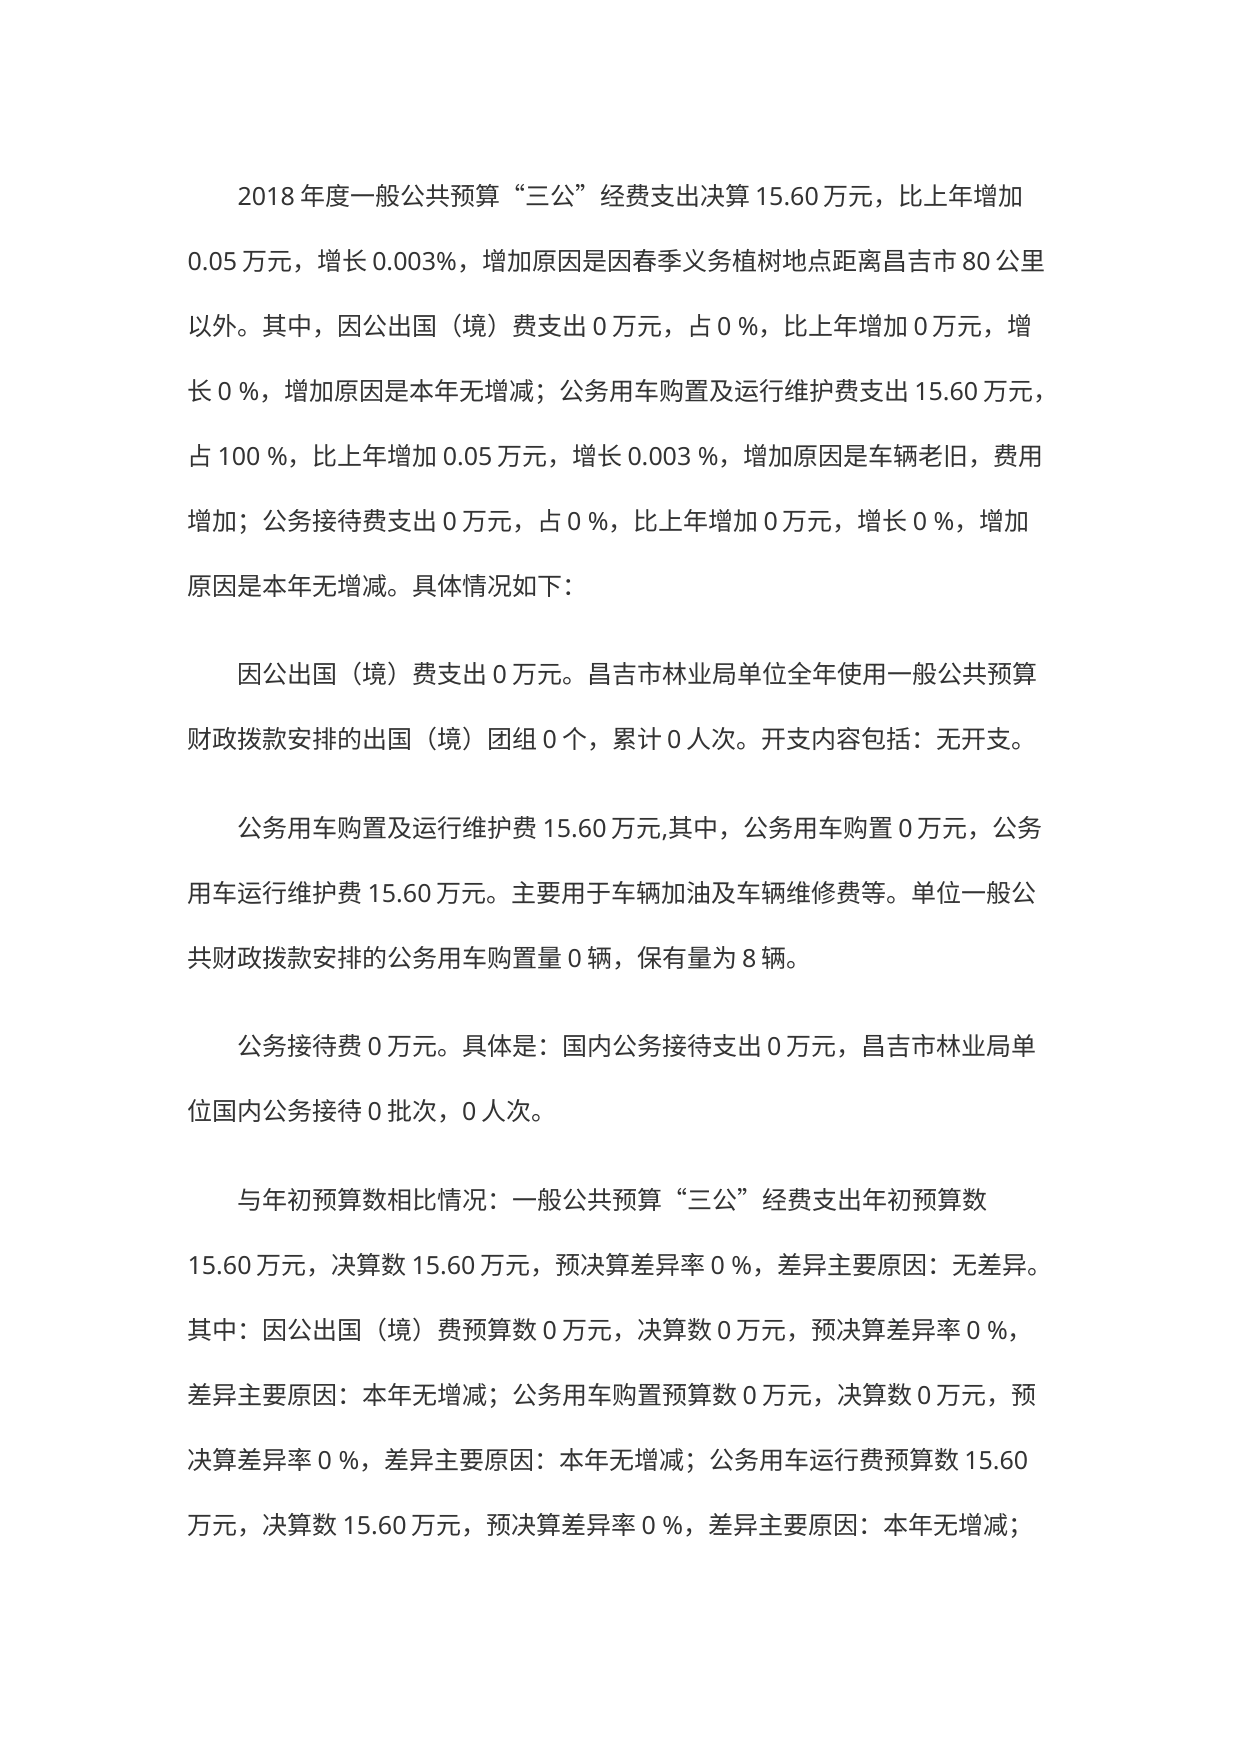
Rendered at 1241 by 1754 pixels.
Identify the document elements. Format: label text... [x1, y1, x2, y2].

text 公务接待费0万元。具体是：国内公务接待支出0万元，昌吉市林业局单位国内公务接待0批次，0人次。 [187, 1012, 1053, 1142]
text 公务用车购置及运行维护费15.60万元,其中，公务用车购置0万元，公务用车运行维护费15.60万元。主要用于车辆加油及车辆维修费等。单位一般公共财政拨款安排的公务用车购置量0辆，保有量为8辆。 [187, 794, 1053, 989]
text 2018年度一般公共预算“三公”经费支出决算15.60万元，比上年增加0.05万元，增长0.003%，增加原因是因春季义务植树地点距离昌吉市80公里以外。其中，因公出国（境）费支出0万元，占0 %，比上年增加0万元，增长0 %，增加原因是本年无增减；公务用车购置及运行维护费支出15.60万元，占100 %，比上年增加0.05万元，增长0.003 %，增加原因是车辆老旧，费用增加；公务接待费支出0万元，占0 %，比上年增加0万元，增长0 %，增加原因是本年无增减。具体情况如下： [187, 162, 1053, 617]
text 因公出国（境）费支出0万元。昌吉市林业局单位全年使用一般公共预算财政拨款安排的出国（境）团组0个，累计0人次。开支内容包括：无开支。 [187, 640, 1053, 770]
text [187, 1166, 1053, 1556]
